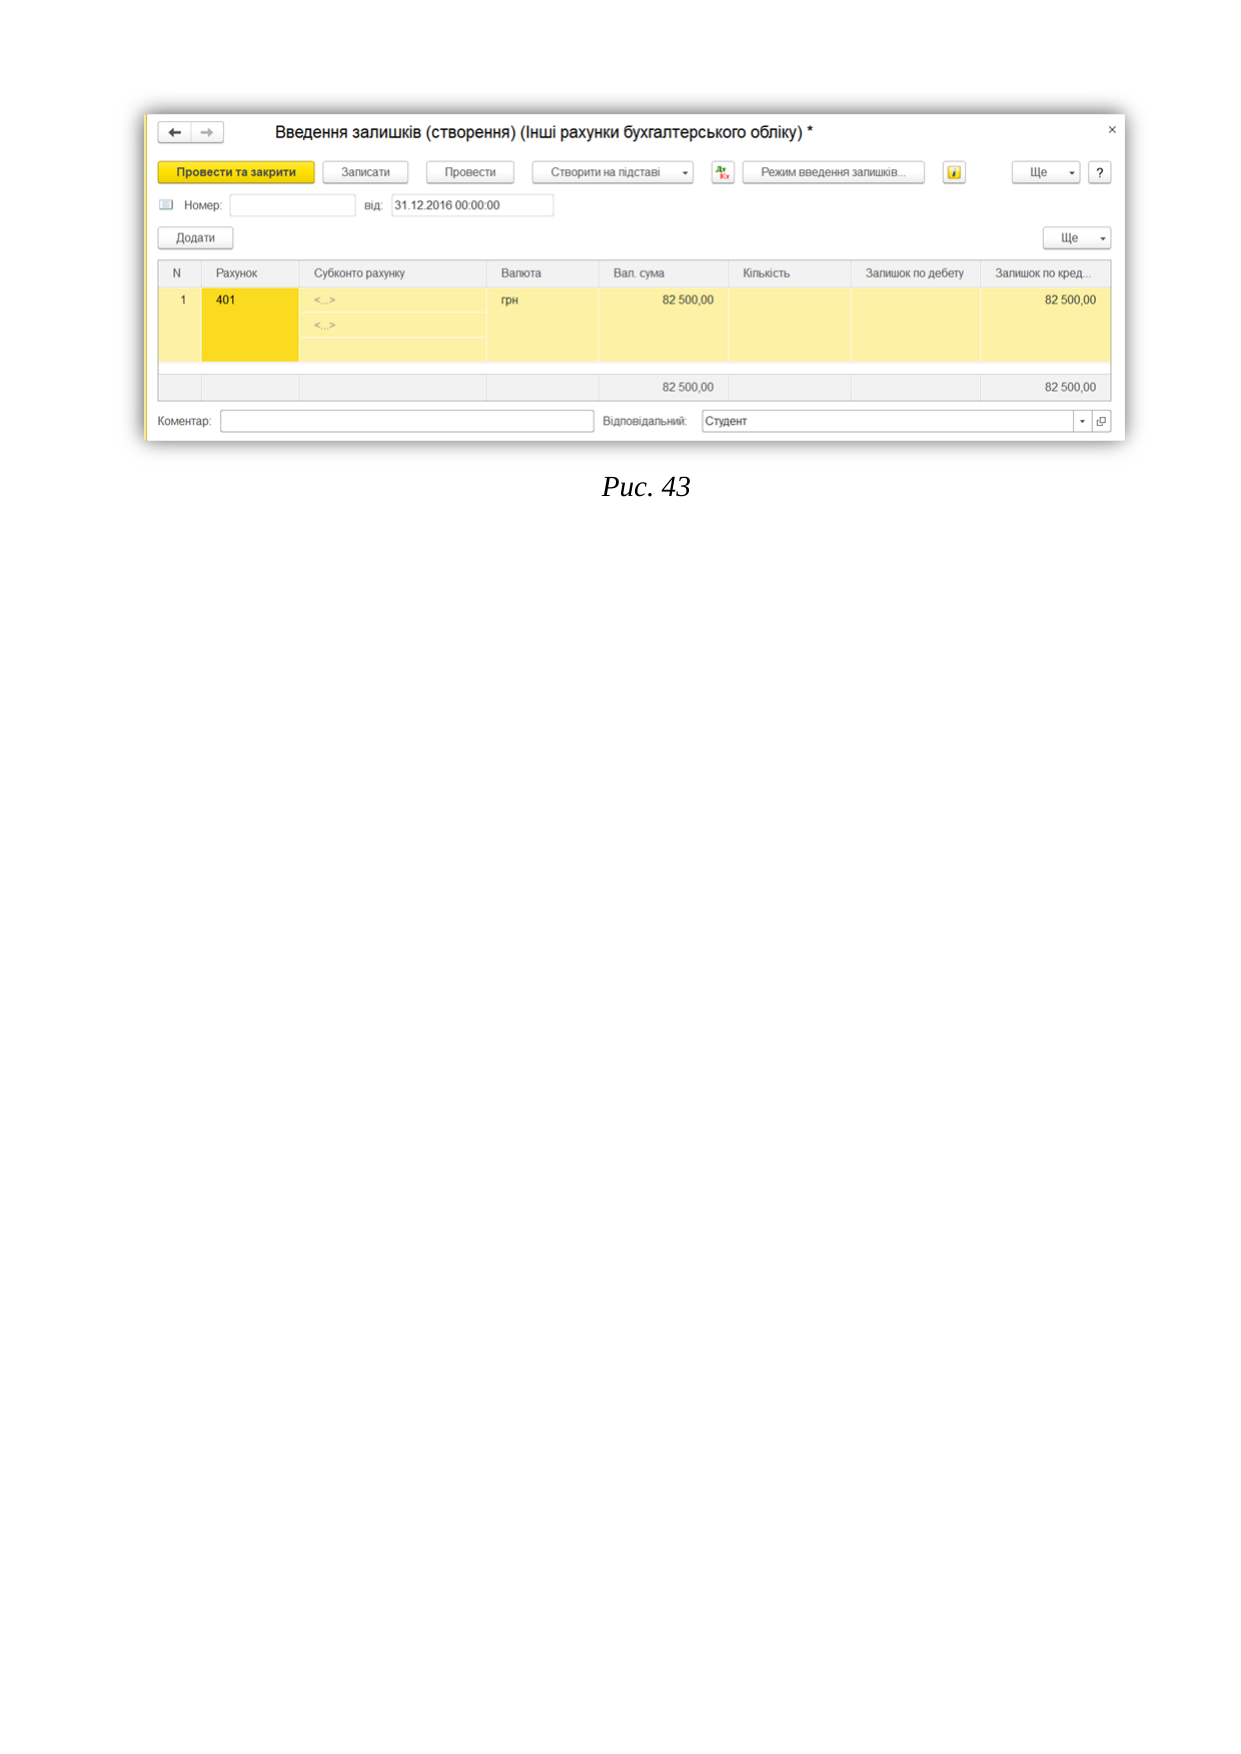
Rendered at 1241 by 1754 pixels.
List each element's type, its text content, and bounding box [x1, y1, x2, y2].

picture [118, 88, 1151, 466]
text Рис. 43 [205, 469, 1087, 503]
